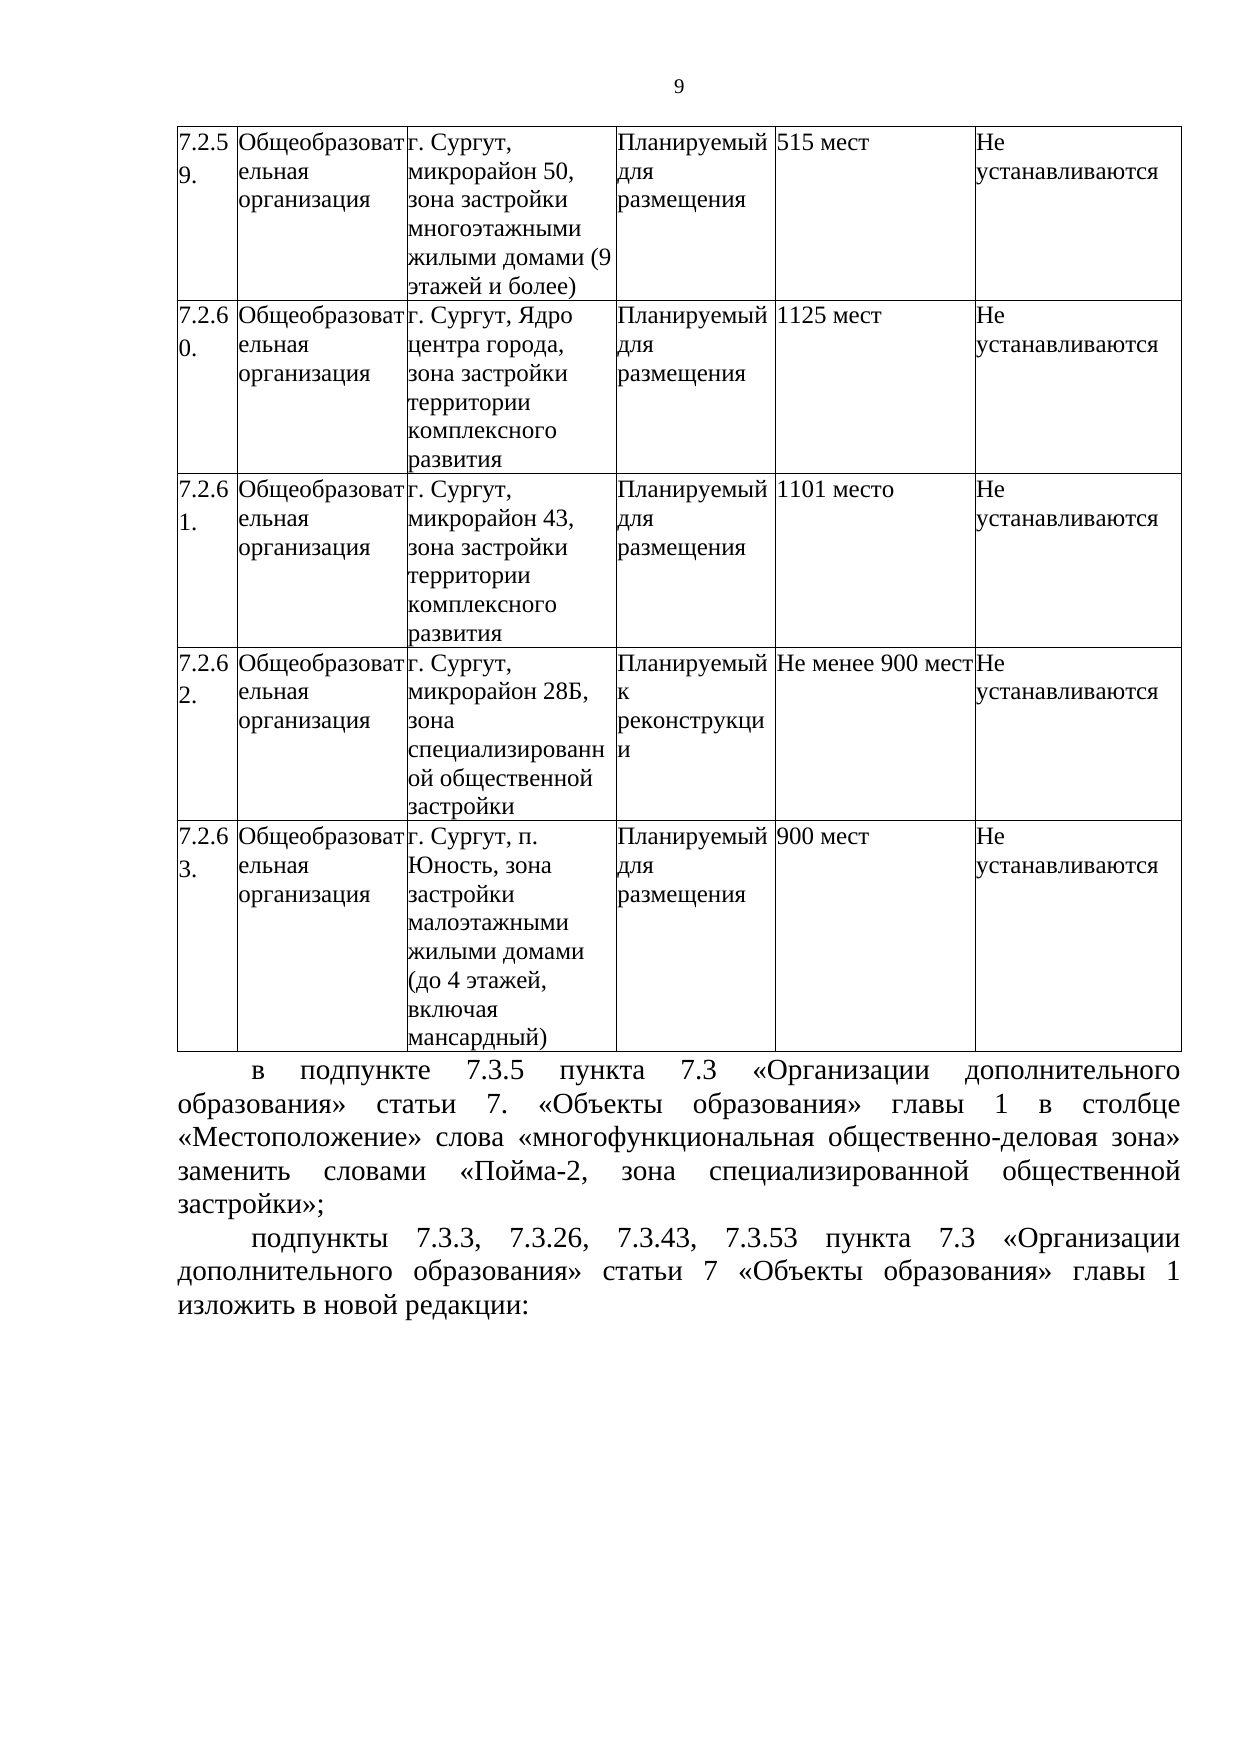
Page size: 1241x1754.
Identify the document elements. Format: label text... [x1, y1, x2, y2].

table_header 515 мест [776, 127, 975, 299]
table_cell 1101 место [776, 474, 975, 647]
table_cell 900 мест [776, 821, 975, 1051]
table_cell 7.2.61. [178, 474, 237, 647]
table_cell Планируемый для размещения [617, 301, 775, 473]
text подпункты 7.3.3, 7.3.26, 7.3.43, 7.3.53 пункта 7.3 «Организации дополнительного образования» статьи 7 «Объекты образования» главы 1 изложить в новой редакции: [177, 1220, 1181, 1321]
table_cell г. Сургут, микрорайон 43, зона застройки территории комплексного развития [408, 474, 616, 647]
table_cell Планируемый для размещения [617, 474, 775, 647]
table_header Общеобразовательная организация [238, 127, 407, 299]
table_cell г. Сургут, Ядро центра города, зона застройки территории комплексного развития [408, 301, 616, 473]
table_cell Общеобразовательная организация [238, 648, 407, 820]
table_header 7.2.59. [178, 127, 237, 299]
table_cell 7.2.60. [178, 301, 237, 473]
table_cell г. Сургут, микрорайон 28Б, зона специализированной общественной застройки [408, 648, 616, 820]
table_cell Планируемый для размещения [617, 821, 775, 1051]
table_cell Не устанавливаются [976, 474, 1181, 647]
table_header г. Сургут, микрорайон 50, зона застройки многоэтажными жилыми домами (9 этажей и более) [408, 127, 616, 299]
table_cell Планируемый к реконструкции [617, 648, 775, 820]
table_cell 1125 мест [776, 301, 975, 473]
table_header Планируемый для размещения [617, 127, 775, 299]
table_cell 7.2.62. [178, 648, 237, 820]
table_cell Общеобразовательная организация [238, 474, 407, 647]
table_cell 7.2.63. [178, 821, 237, 1051]
table_cell Не устанавливаются [976, 301, 1181, 473]
text в подпункте 7.3.5 пункта 7.3 «Организации дополнительного образования» статьи 7. «Объекты образования» главы 1 в столбце «Местоположение» слова «многофункциональная общественно-деловая зона» заменить словами «Пойма-2, зона специализированной общественной застройки»; [177, 1052, 1181, 1220]
table_cell Общеобразовательная организация [238, 821, 407, 1051]
table_cell Общеобразовательная организация [238, 301, 407, 473]
table_cell Не менее 900 мест [776, 648, 975, 820]
table_header Не устанавливаются [976, 127, 1181, 299]
table_cell Не устанавливаются [976, 648, 1181, 820]
table_cell Не устанавливаются [976, 821, 1181, 1051]
table_cell г. Сургут, п. Юность, зона застройки малоэтажными жилыми домами (до 4 этажей, включая мансардный) [408, 821, 616, 1051]
